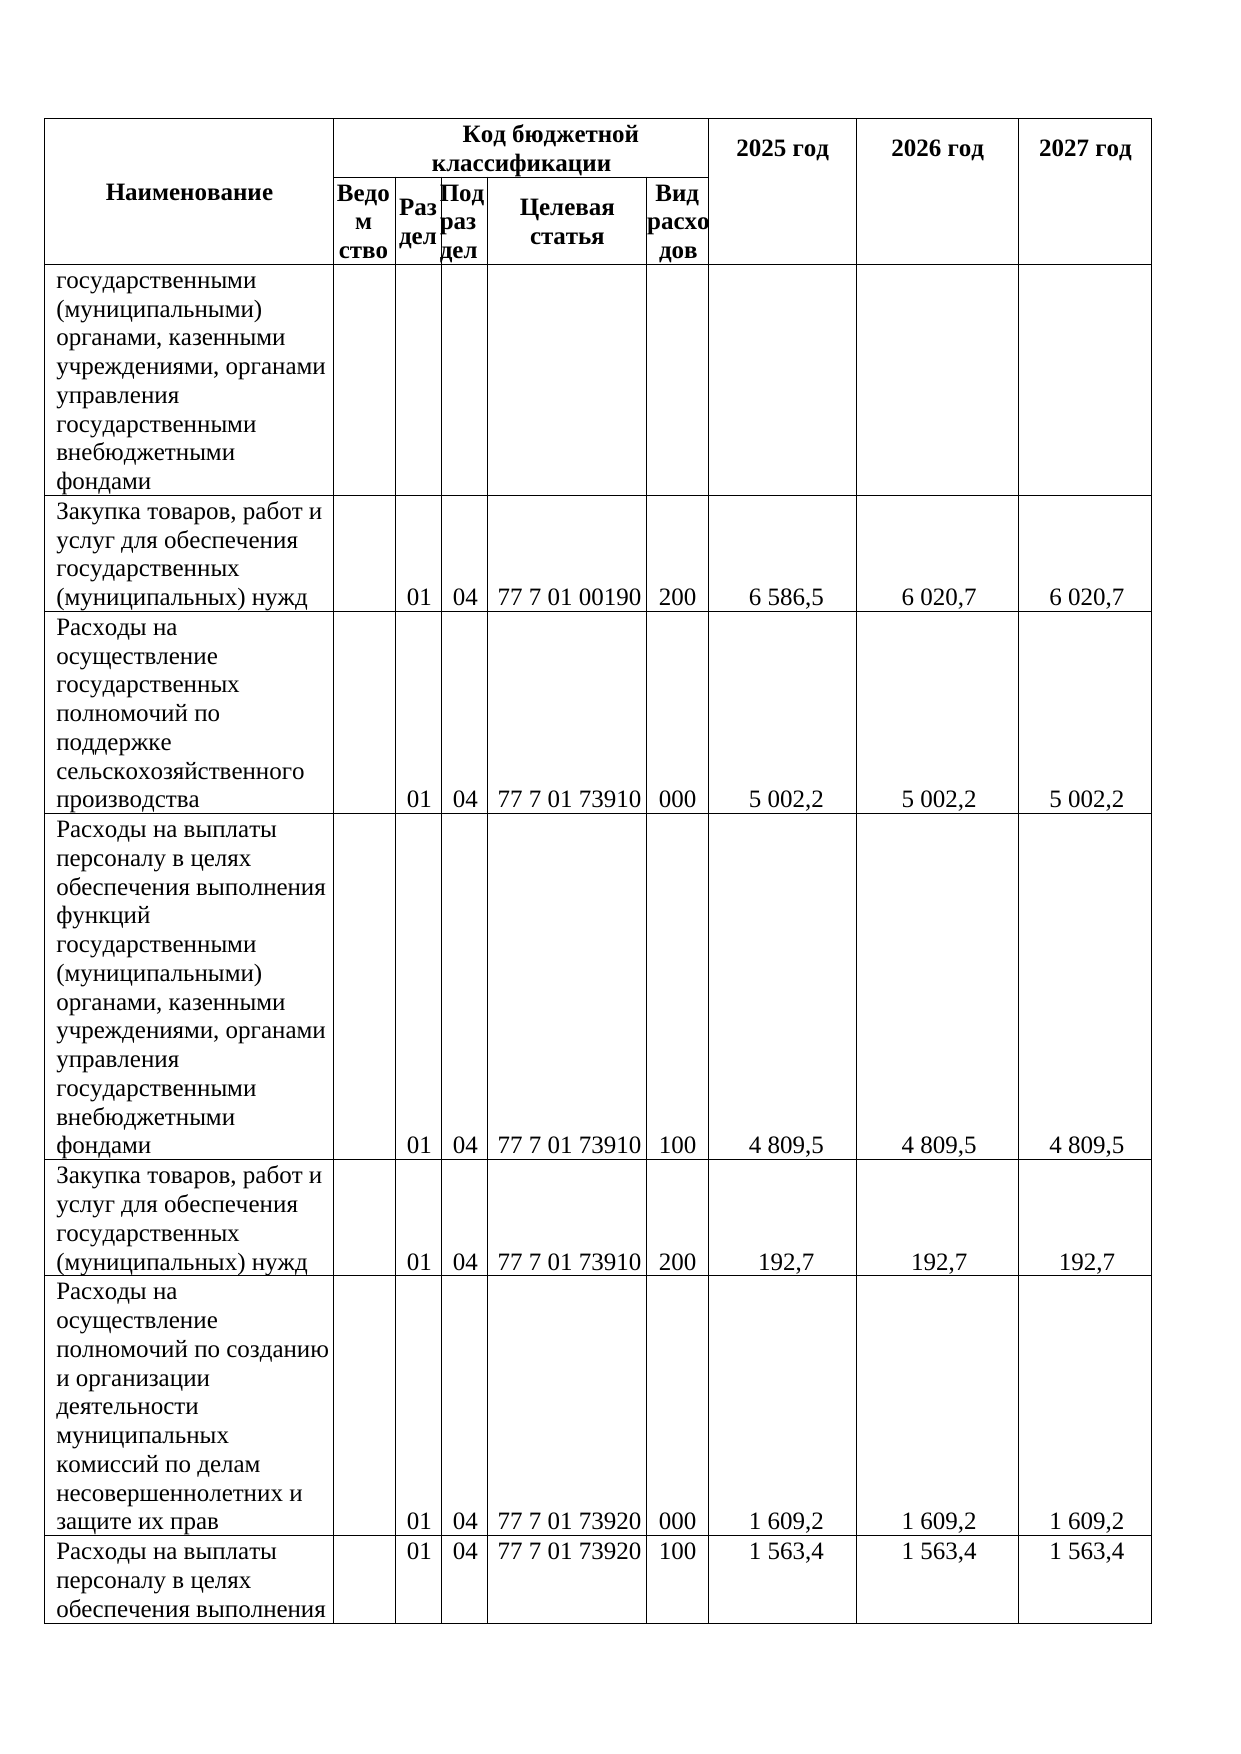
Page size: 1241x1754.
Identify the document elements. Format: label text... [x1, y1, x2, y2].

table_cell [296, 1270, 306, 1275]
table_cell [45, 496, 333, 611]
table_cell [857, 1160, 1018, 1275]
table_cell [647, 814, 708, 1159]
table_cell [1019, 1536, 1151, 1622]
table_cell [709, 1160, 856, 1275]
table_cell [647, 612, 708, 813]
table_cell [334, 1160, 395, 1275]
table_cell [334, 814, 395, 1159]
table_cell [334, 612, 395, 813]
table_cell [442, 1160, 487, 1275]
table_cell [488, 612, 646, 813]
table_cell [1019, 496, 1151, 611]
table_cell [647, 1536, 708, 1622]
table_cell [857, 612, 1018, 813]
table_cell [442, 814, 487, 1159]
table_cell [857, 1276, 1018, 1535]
table_header 2026 год [857, 119, 1018, 177]
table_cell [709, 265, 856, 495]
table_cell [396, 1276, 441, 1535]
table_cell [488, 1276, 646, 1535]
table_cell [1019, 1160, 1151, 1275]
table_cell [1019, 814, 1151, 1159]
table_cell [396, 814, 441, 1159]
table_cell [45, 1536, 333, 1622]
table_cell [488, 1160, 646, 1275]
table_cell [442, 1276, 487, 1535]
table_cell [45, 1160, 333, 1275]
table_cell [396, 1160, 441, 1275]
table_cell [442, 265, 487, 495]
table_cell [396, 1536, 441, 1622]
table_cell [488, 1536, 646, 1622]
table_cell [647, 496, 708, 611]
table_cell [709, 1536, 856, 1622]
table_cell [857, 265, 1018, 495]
table_cell [857, 177, 1018, 264]
table_cell Вид расходов [647, 178, 708, 264]
table_cell [709, 177, 856, 264]
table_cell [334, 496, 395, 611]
table_header Наименование [45, 119, 333, 264]
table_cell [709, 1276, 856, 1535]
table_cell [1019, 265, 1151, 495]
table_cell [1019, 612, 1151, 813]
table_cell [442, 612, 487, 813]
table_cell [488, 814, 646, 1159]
table_header 2027 год [1019, 119, 1151, 177]
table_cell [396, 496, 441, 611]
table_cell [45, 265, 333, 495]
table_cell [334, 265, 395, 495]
table_cell Раз дел [396, 178, 441, 264]
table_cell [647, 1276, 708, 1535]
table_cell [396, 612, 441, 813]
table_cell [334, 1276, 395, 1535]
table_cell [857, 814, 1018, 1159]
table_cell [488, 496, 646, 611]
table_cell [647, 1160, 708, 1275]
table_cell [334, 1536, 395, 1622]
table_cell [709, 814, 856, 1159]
table_header Код бюджетной классификации [334, 119, 708, 177]
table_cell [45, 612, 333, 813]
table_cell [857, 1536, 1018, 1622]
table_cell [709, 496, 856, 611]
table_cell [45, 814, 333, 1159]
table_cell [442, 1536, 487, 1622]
table_cell Ведом ство [334, 178, 395, 264]
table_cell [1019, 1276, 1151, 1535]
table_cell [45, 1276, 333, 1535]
table_cell Под раз дел [442, 178, 487, 264]
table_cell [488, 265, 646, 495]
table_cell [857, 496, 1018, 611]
table_cell [1019, 177, 1151, 264]
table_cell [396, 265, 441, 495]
table_header 2025 год [709, 119, 856, 177]
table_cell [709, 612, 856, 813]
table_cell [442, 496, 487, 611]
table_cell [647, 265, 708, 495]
table_cell Целевая статья [488, 178, 646, 264]
